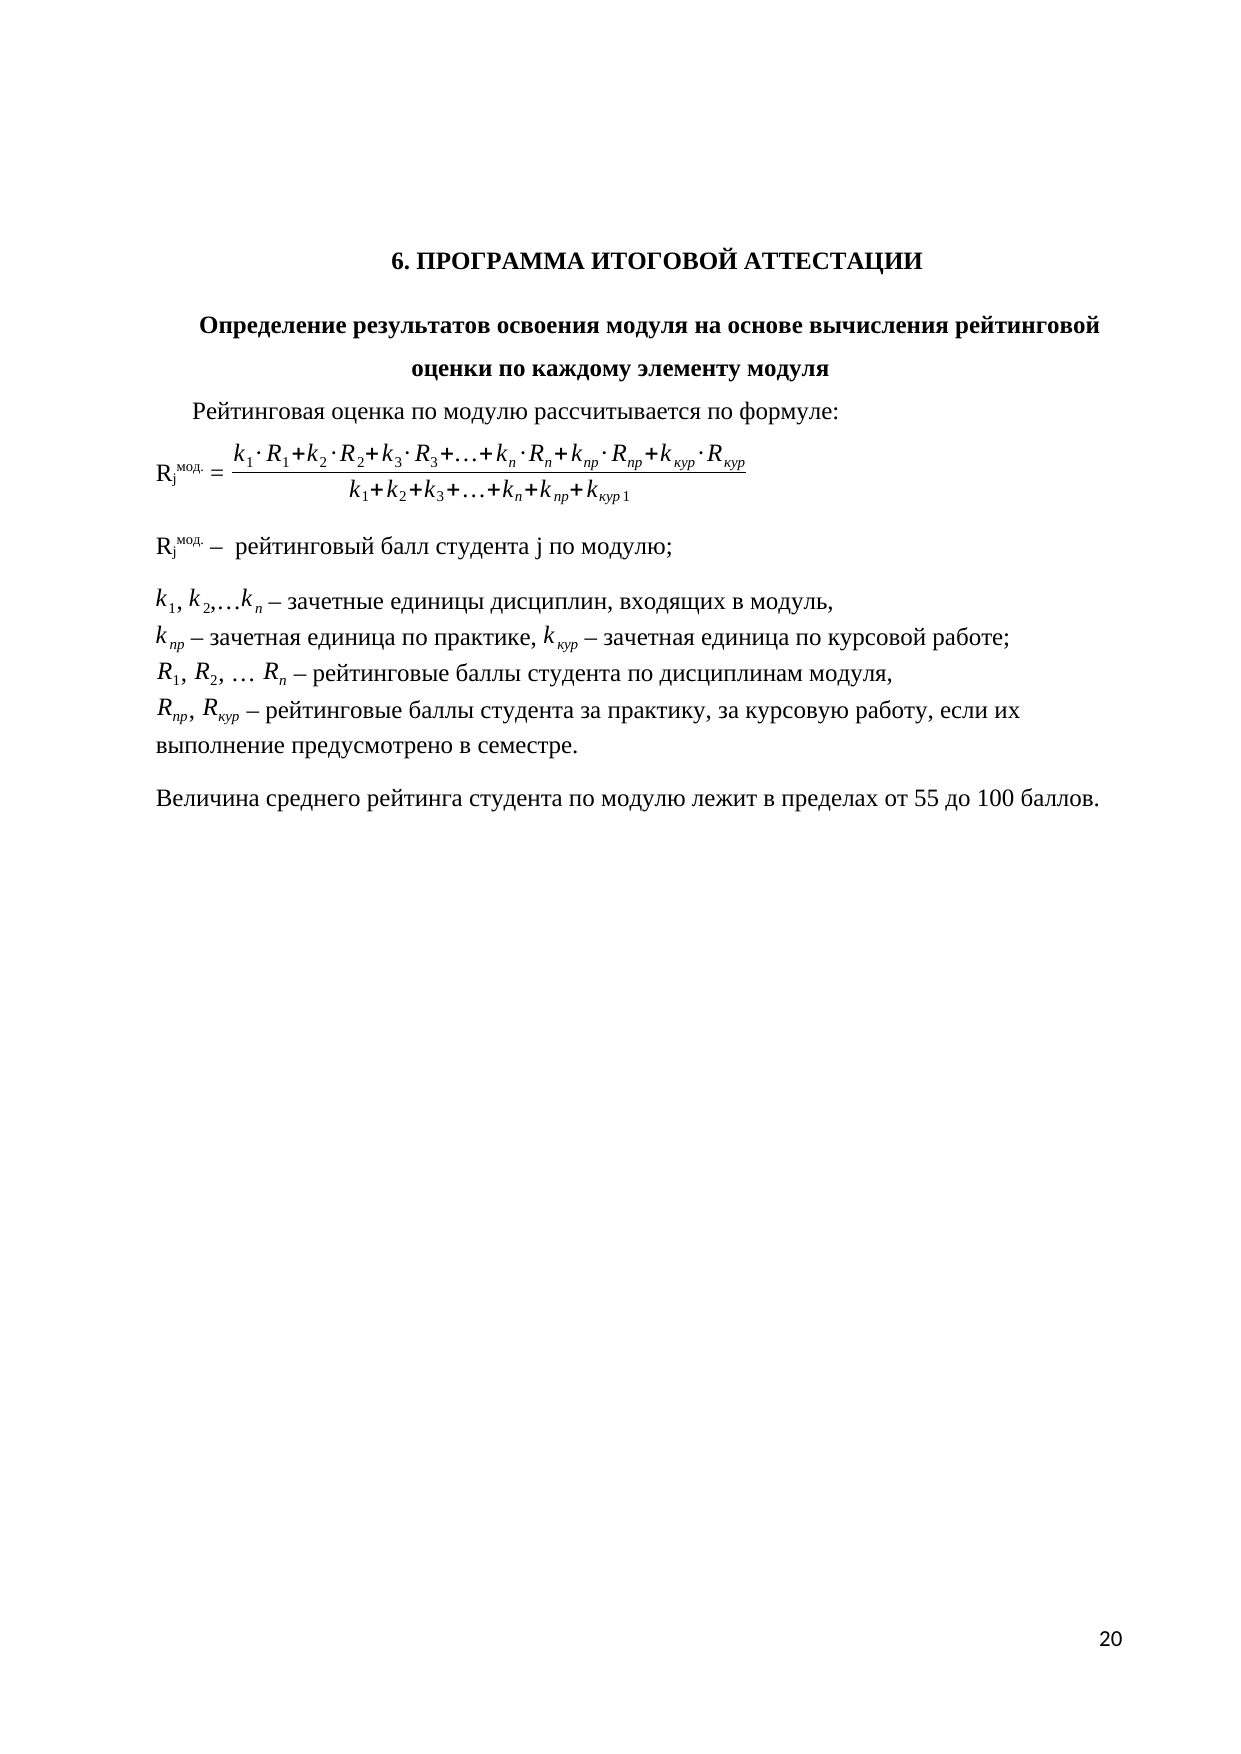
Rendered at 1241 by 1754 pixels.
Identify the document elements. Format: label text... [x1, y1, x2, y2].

text Определение результатов освоения модуля на основе вычисления рейтинговой оценки по каждому элементу модуля [118, 310, 1122, 382]
text Рейтинговая оценка по модулю рассчитывается по формуле: [118, 396, 1122, 425]
text Rjмод. – рейтинговый балл студента j по модулю; [156, 531, 1122, 559]
text , , … – рейтинговые баллы студента по дисциплинам модуля, [156, 657, 1122, 689]
text Rjмод. = [156, 439, 1122, 506]
text 6. ПРОГРАММА ИТОГОВОЙ АТТЕСТАЦИИ [118, 246, 1122, 275]
text Величина среднего рейтинга студента по модулю лежит в пределах от 55 до 100 баллов. [156, 783, 1122, 812]
text , – рейтинговые баллы студента за практику, за курсовую работу, если их выполнение предусмотрено в семестре. [156, 693, 1122, 758]
text , ,… – зачетные единицы дисциплин, входящих в модуль, [156, 585, 1122, 617]
text – зачетная единица по практике, – зачетная единица по курсовой работе; [156, 621, 1122, 653]
